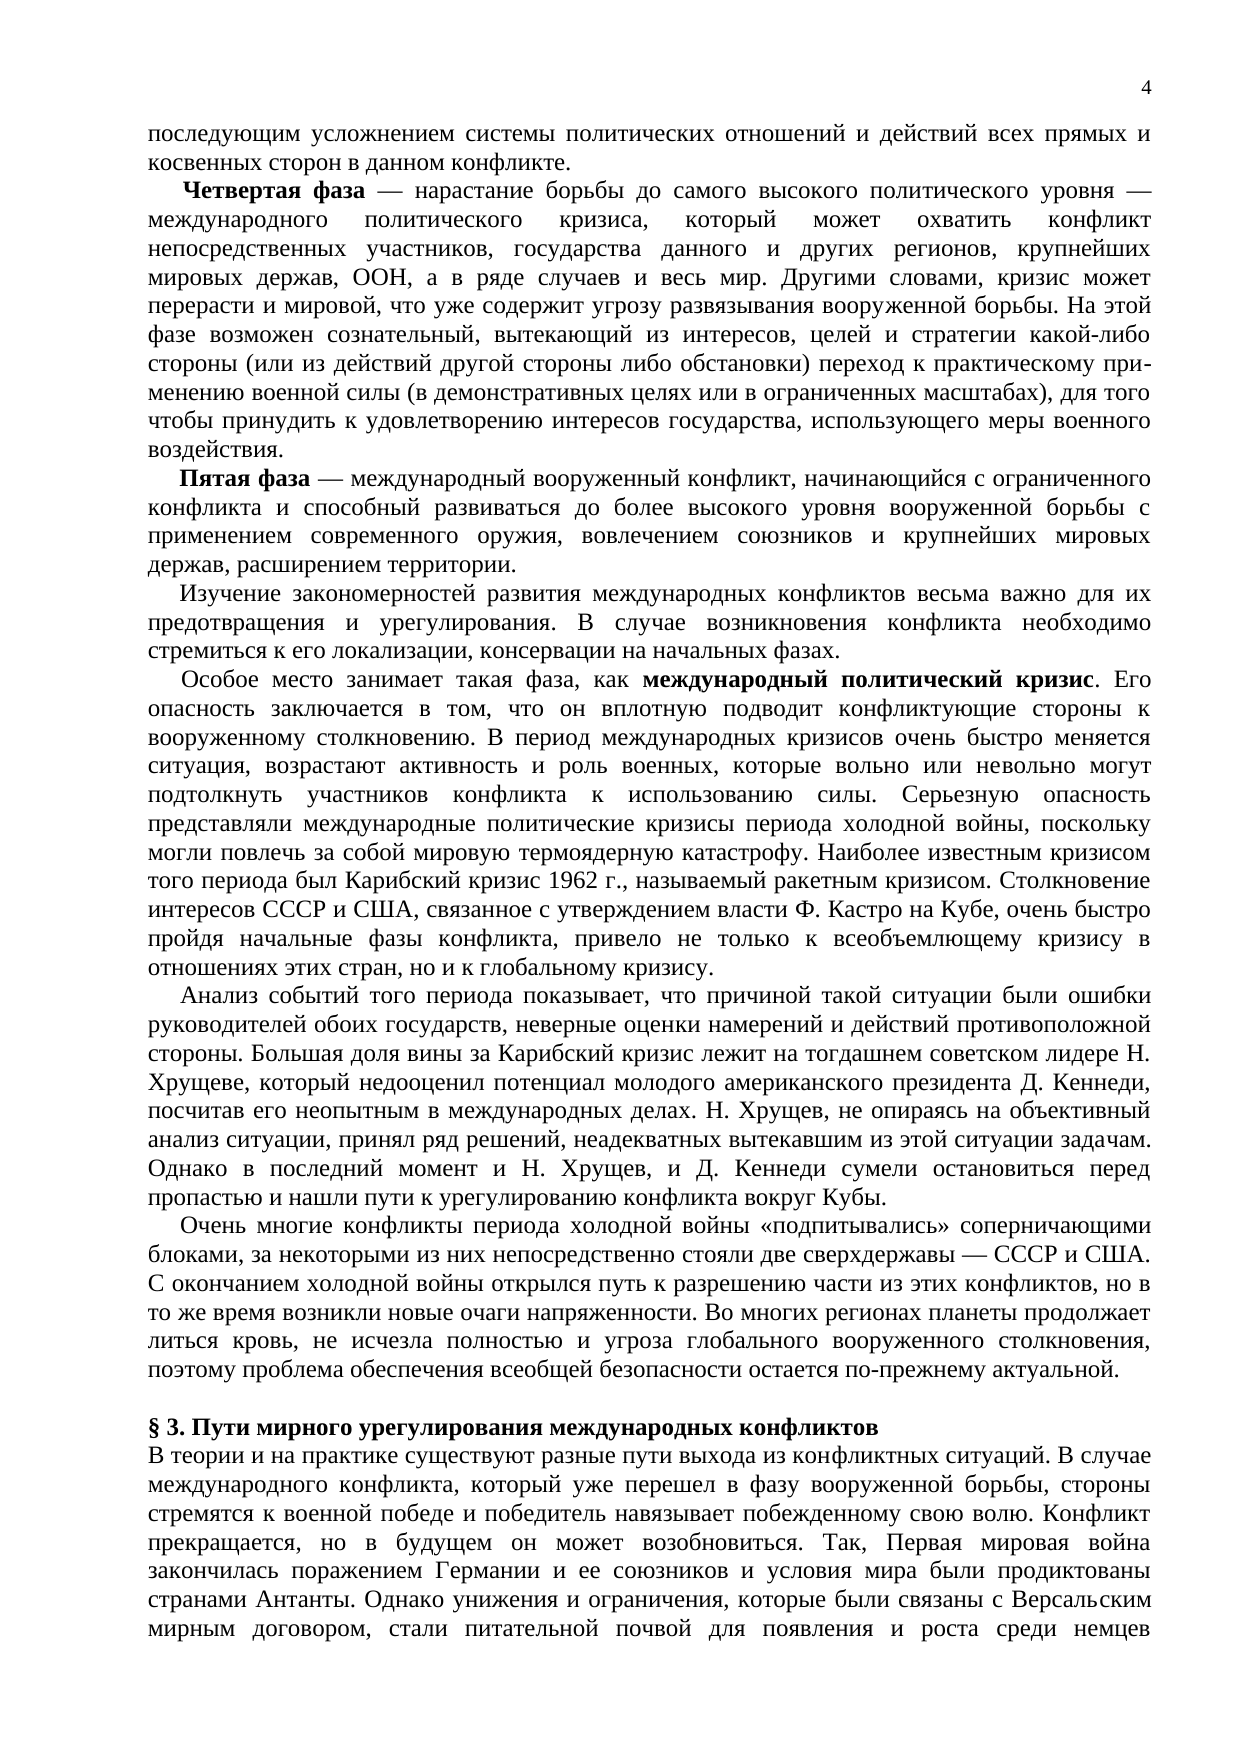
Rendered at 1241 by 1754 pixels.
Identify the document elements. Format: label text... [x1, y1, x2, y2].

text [148, 118, 1152, 176]
text § 3. Пути мирного урегулирования международных конфликтов [148, 1412, 1152, 1441]
text Четвертая фаза — нарастание борьбы до самого высокого политического уровня — международного политического кризиса, который может охватить конфликт непосредственных участников, государства данного и других регионов, крупнейших мировых держав, ООН, а в ряде случаев и весь мир. Другими словами, кризис может перерасти и мировой, что уже содержит угрозу развязывания вооруженной борьбы. На этой фазе возможен сознательный, вытекающий из интересов, целей и стратегии какой-либо стороны (или из действий другой стороны либо обстановки) переход к практическому применению военной силы (в демонстративных целях или в ограниченных масштабах), для того чтобы принудить к удовлетворению интересов государства, использующего меры военного воздействия. [148, 176, 1152, 463]
text Изучение закономерностей развития международных конфликтов весьма важно для их предотвращения и урегулирования. В случае возникновения конфликта необходимо стремиться к его локализации, консервации на начальных фазах. [148, 578, 1152, 664]
text Очень многие конфликты периода холодной войны «подпитывались» соперничающими блоками, за некоторыми из них непосредственно стояли две сверхдержавы — СССР и США. С окончанием холодной войны открылся путь к разрешению части из этих конфликтов, но в то же время возникли новые очаги напряженности. Во многих регионах планеты продолжает литься кровь, не исчезла полностью и угроза глобального вооруженного столкновения, поэтому проблема обеспечения всеобщей безопасности остается по-прежнему актуальной. [148, 1211, 1152, 1383]
text Пятая фаза — международный вооруженный конфликт, начинающийся с ограниченного конфликта и способный развиваться до более высокого уровня вооруженной борьбы с применением современного оружия, вовлечением союзников и крупнейших мировых держав, расширением территории. [148, 463, 1152, 578]
text Особое место занимает такая фаза, как международный политический кризис. Его опасность заключается в том, что он вплотную подводит конфликтующие стороны к вооруженному столкновению. В период международных кризисов очень быстро меняется ситуация, возрастают активность и роль военных, которые вольно или невольно могут подтолкнуть участников конфликта к использованию силы. Серьезную опасность представляли международные политические кризисы периода холодной войны, поскольку могли повлечь за собой мировую термоядерную катастрофу. Наиболее известным кризисом того периода был Карибский кризис ., называемый ракетным кризисом. Столкновение интересов СССР и США, связанное с утверждением власти Ф. Кастро на Кубе, очень быстро пройдя начальные фазы конфликта, привело не только к всеобъемлющему кризису в отношениях этих стран, но и к глобальному кризису. [148, 664, 1152, 981]
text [148, 1441, 1152, 1642]
text Анализ событий того периода показывает, что причиной такой ситуации были ошибки руководителей обоих государств, неверные оценки намерений и действий противоположной стороны. Большая доля вины за Карибский кризис лежит на тогдашнем советском лидере Н. Хрущеве, который недооценил потенциал молодого американского президента Д. Кеннеди, посчитав его неопытным в международных делах. Н. Хрущев, не опираясь на объективный анализ ситуации, принял ряд решений, неадекватных вытекавшим из этой ситуации задачам. Однако в последний момент и Н. Хрущев, и Д. Кеннеди сумели остановиться перед пропастью и нашли пути к урегулированию конфликта вокруг Кубы. [148, 981, 1152, 1211]
